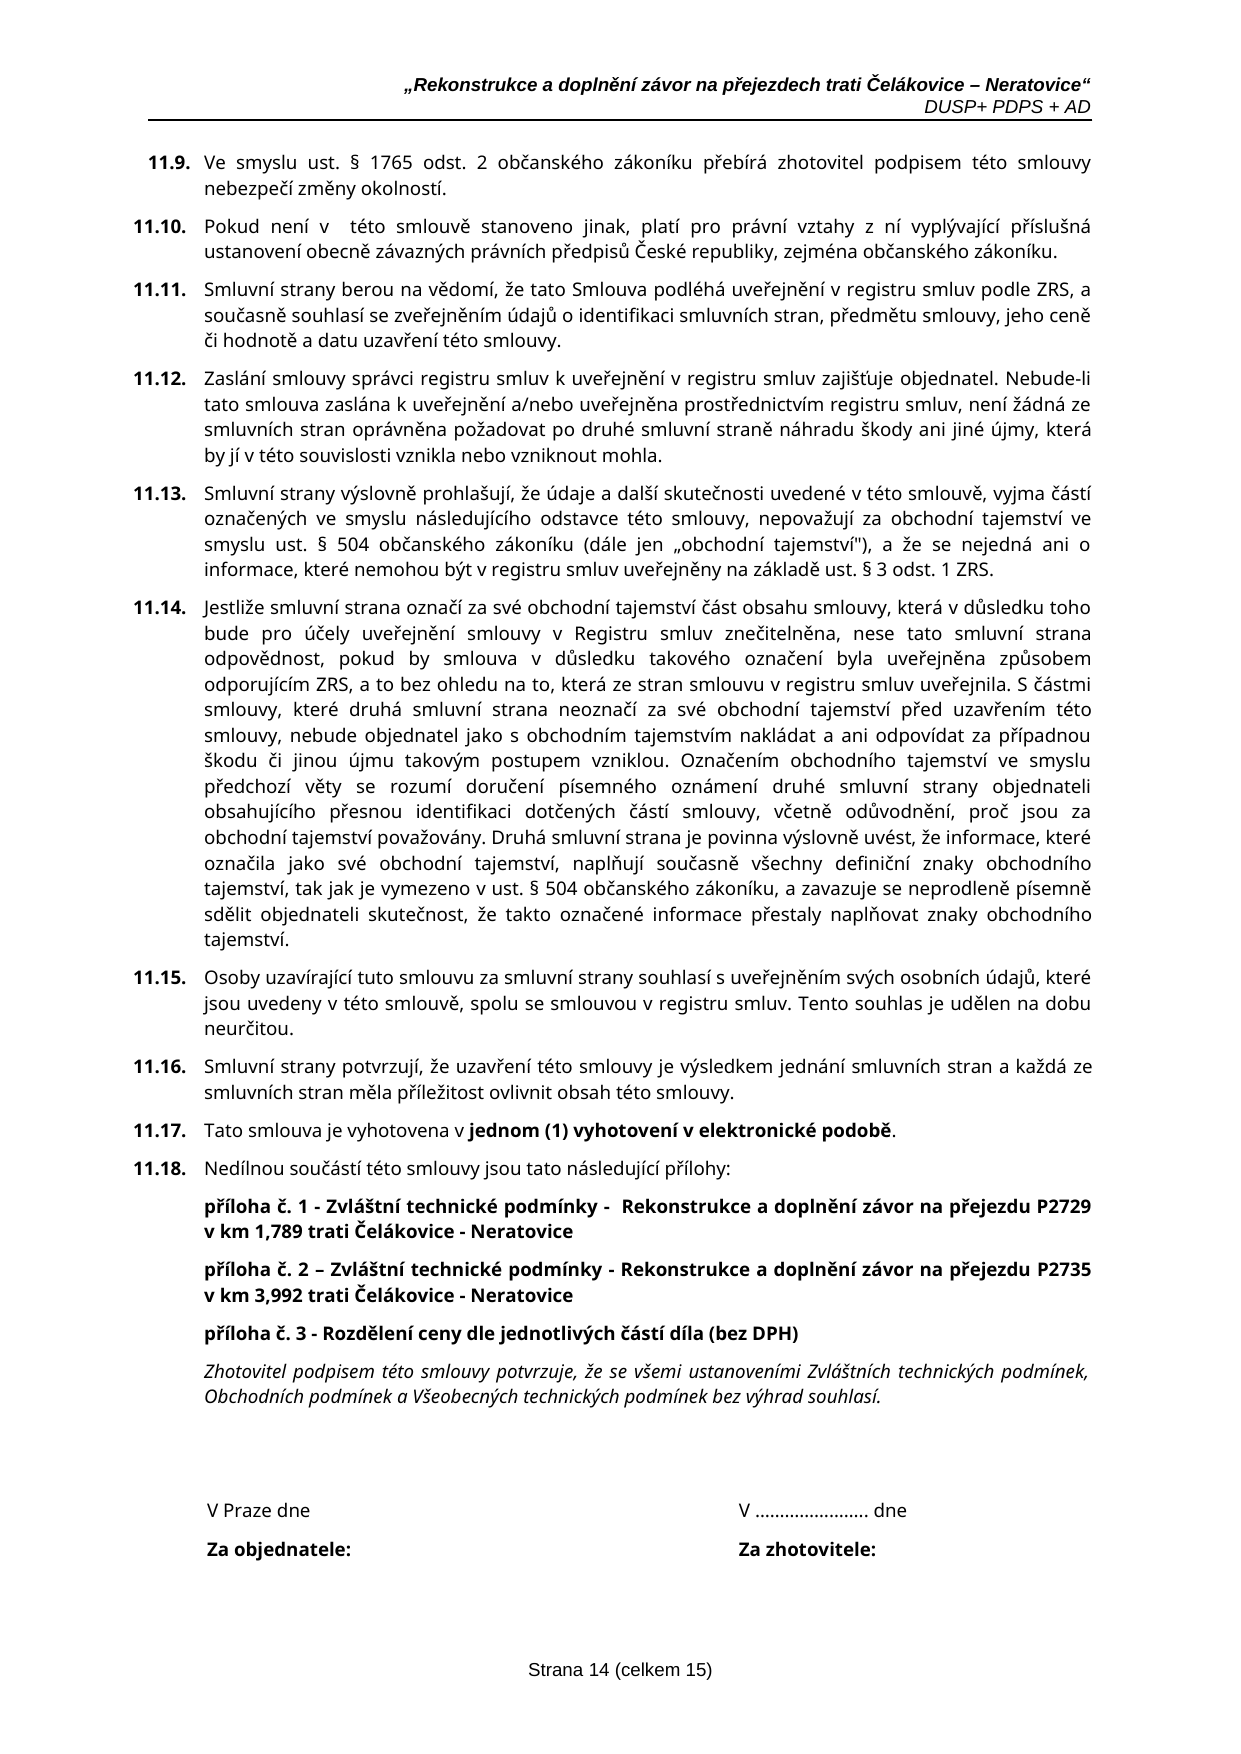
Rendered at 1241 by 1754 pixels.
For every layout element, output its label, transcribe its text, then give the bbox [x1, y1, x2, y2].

text V Praze dne V ………………….. dne [207, 1498, 1092, 1523]
text 11.18. Nedílnou součástí této smlouvy jsou tato následující přílohy: [133, 1155, 1092, 1181]
text Za objednatele: Za zhotovitele: [207, 1536, 1092, 1561]
text 11.10. Pokud není v této smlouvě stanoveno jinak, platí pro právní vztahy z ní vyplývající příslušná ustanovení obecně závazných právních předpisů České republiky, zejména občanského zákoníku. [133, 213, 1092, 264]
text příloha č. 3 - Rozdělení ceny dle jednotlivých částí díla (bez DPH) [204, 1320, 1092, 1346]
text 11.13. Smluvní strany výslovně prohlašují, že údaje a další skutečnosti uvedené v této smlouvě, vyjma částí označených ve smyslu následujícího odstavce této smlouvy, nepovažují za obchodní tajemství ve smyslu ust. § 504 občanského zákoníku (dále jen „obchodní tajemství"), a že se nejedná ani o informace, které nemohou být v registru smluv uveřejněny na základě ust. § 3 odst. 1 ZRS. [133, 480, 1092, 582]
text 11.15. Osoby uzavírající tuto smlouvu za smluvní strany souhlasí s uveřejněním svých osobních údajů, které jsou uvedeny v této smlouvě, spolu se smlouvou v registru smluv. Tento souhlas je udělen na dobu neurčitou. [133, 964, 1092, 1041]
text příloha č. 1 - Zvláštní technické podmínky - Rekonstrukce a doplnění závor na přejezdu P2729 v km 1,789 trati Čelákovice - Neratovice [148, 1193, 1092, 1244]
text 11.9. Ve smyslu ust. § 1765 odst. 2 občanského zákoníku přebírá zhotovitel podpisem této smlouvy nebezpečí změny okolností. [148, 149, 1092, 200]
text 11.17. Tato smlouva je vyhotovena v jednom (1) vyhotovení v elektronické podobě. [133, 1117, 1092, 1143]
text 11.16. Smluvní strany potvrzují, že uzavření této smlouvy je výsledkem jednání smluvních stran a každá ze smluvních stran měla příležitost ovlivnit obsah této smlouvy. [133, 1053, 1092, 1104]
text Zhotovitel podpisem této smlouvy potvrzuje, že se všemi ustanoveními Zvláštních technických podmínek, Obchodních podmínek a Všeobecných technických podmínek bez výhrad souhlasí. [204, 1358, 1092, 1409]
text příloha č. 2 – Zvláštní technické podmínky - Rekonstrukce a doplnění závor na přejezdu P2735 v km 3,992 trati Čelákovice - Neratovice [204, 1257, 1092, 1308]
text 11.11. Smluvní strany berou na vědomí, že tato Smlouva podléhá uveřejnění v registru smluv podle ZRS, a současně souhlasí se zveřejněním údajů o identifikaci smluvních stran, předmětu smlouvy, jeho ceně či hodnotě a datu uzavření této smlouvy. [133, 276, 1092, 353]
text 11.14. Jestliže smluvní strana označí za své obchodní tajemství část obsahu smlouvy, která v důsledku toho bude pro účely uveřejnění smlouvy v Registru smluv znečitelněna, nese tato smluvní strana odpovědnost, pokud by smlouva v důsledku takového označení byla uveřejněna způsobem odporujícím ZRS, a to bez ohledu na to, která ze stran smlouvu v registru smluv uveřejnila. S částmi smlouvy, které druhá smluvní strana neoznačí za své obchodní tajemství před uzavřením této smlouvy, nebude objednatel jako s obchodním tajemstvím nakládat a ani odpovídat za případnou škodu či jinou újmu takovým postupem vzniklou. Označením obchodního tajemství ve smyslu předchozí věty se rozumí doručení písemného oznámení druhé smluvní strany objednateli obsahujícího přesnou identifikaci dotčených částí smlouvy, včetně odůvodnění, proč jsou za obchodní tajemství považovány. Druhá smluvní strana je povinna výslovně uvést, že informace, které označila jako své obchodní tajemství, naplňují současně všechny definiční znaky obchodního tajemství, tak jak je vymezeno v ust. § 504 občanského zákoníku, a zavazuje se neprodleně písemně sdělit objednateli skutečnost, že takto označené informace přestaly naplňovat znaky obchodního tajemství. [133, 595, 1092, 952]
text 11.12. Zaslání smlouvy správci registru smluv k uveřejnění v registru smluv zajišťuje objednatel. Nebude-li tato smlouva zaslána k uveřejnění a/nebo uveřejněna prostřednictvím registru smluv, není žádná ze smluvních stran oprávněna požadovat po druhé smluvní straně náhradu škody ani jiné újmy, která by jí v této souvislosti vznikla nebo vzniknout mohla. [133, 366, 1092, 468]
